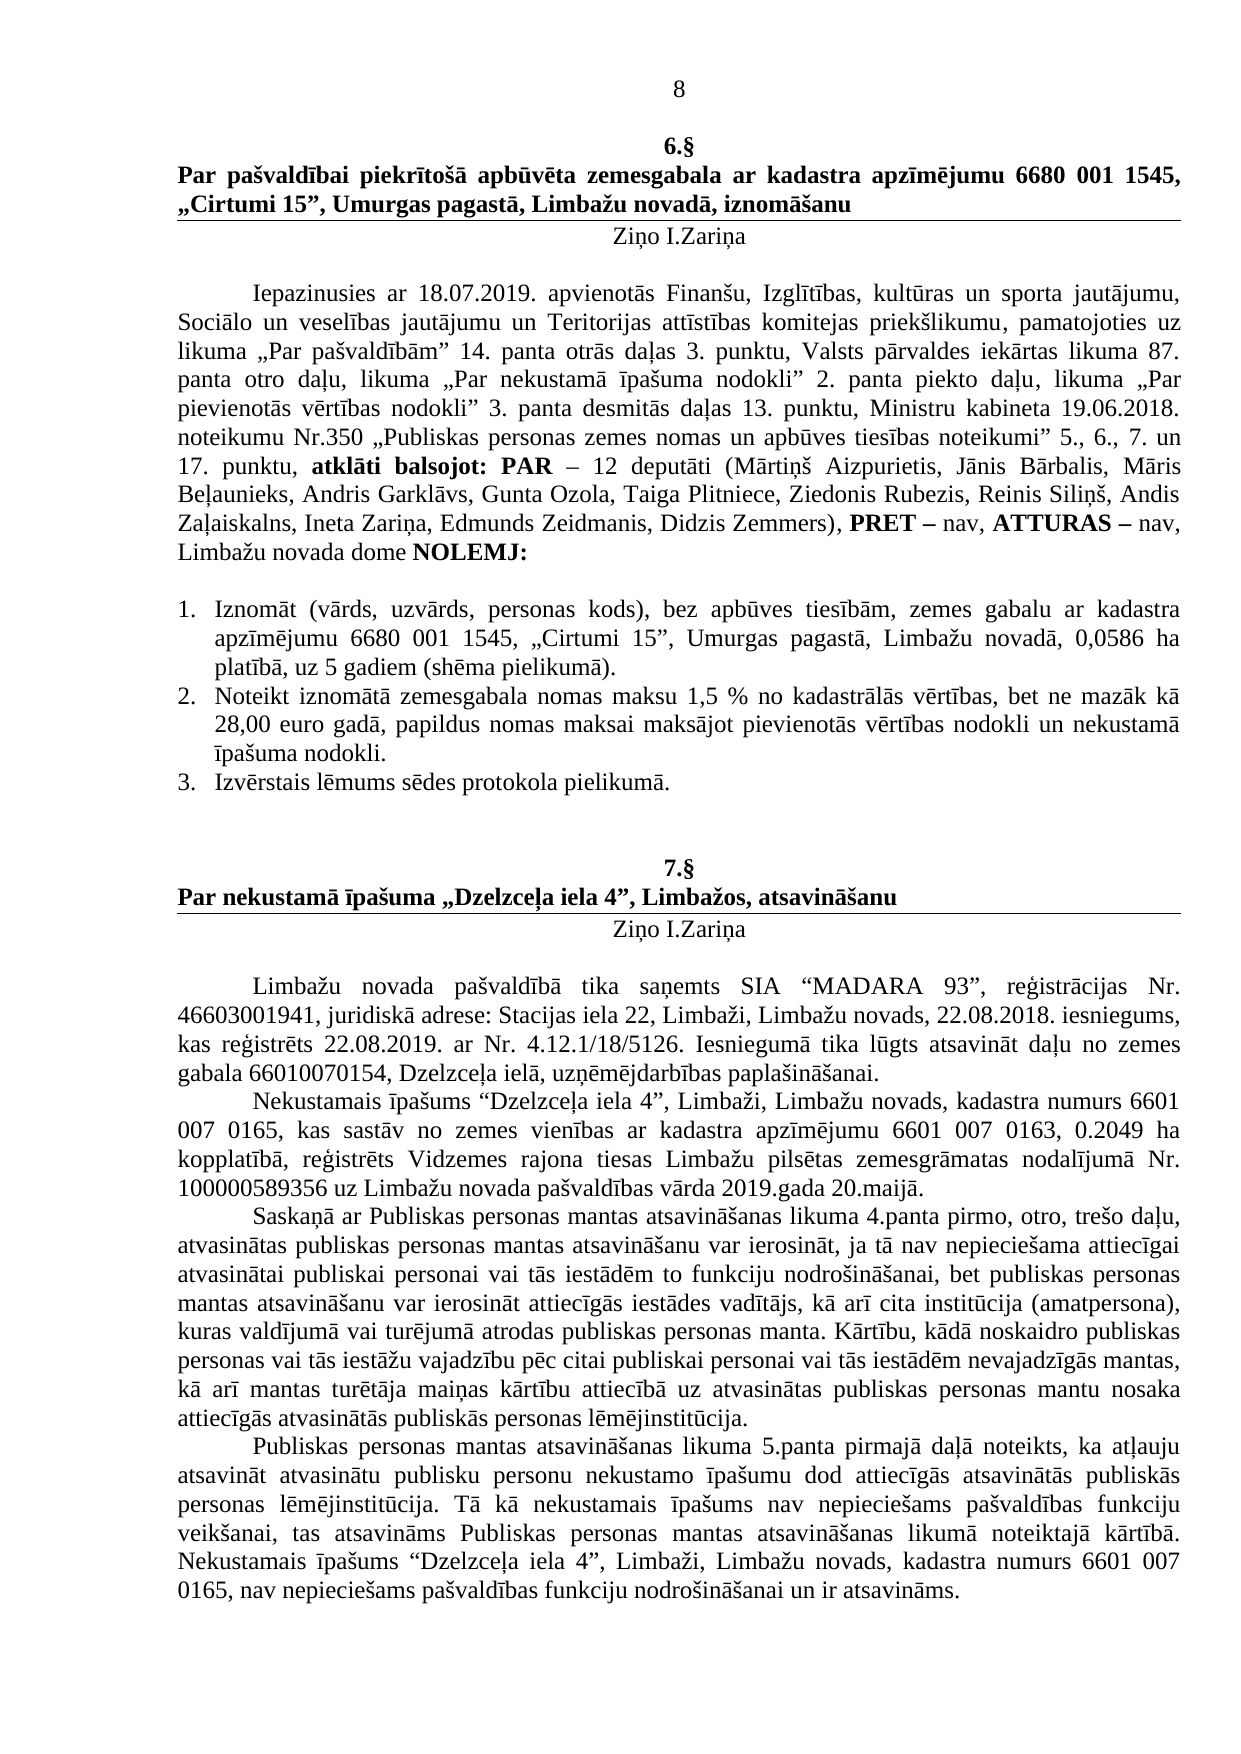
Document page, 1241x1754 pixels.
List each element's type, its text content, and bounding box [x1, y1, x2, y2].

text Nekustamais īpašums “Dzelzceļa iela 4”, Limbaži, Limbažu novads, kadastra numurs 6601 007 0165, kas sastāv no zemes vienības ar kadastra apzīmējumu 6601 007 0163, 0.2049 ha kopplatībā, reģistrēts Vidzemes rajona tiesas Limbažu pilsētas zemesgrāmatas nodalījumā Nr. 100000589356 uz Limbažu novada pašvaldības vārda 2019.gada 20.maijā. [177, 1086, 1181, 1201]
text Iepazinusies ar 18.07.2019. apvienotās Finanšu, Izglītības, kultūras un sporta jautājumu, Sociālo un veselības jautājumu un Teritorijas attīstības komitejas priekšlikumu, pamatojoties uz likuma „Par pašvaldībām” 14. panta otrās daļas 3. punktu, Valsts pārvaldes iekārtas likuma 87. panta otro daļu, likuma „Par nekustamā īpašuma nodokli” 2. panta piekto daļu, likuma „Par pievienotās vērtības nodokli” 3. panta desmitās daļas 13. punktu, Ministru kabineta 19.06.2018. noteikumu Nr.350 „Publiskas personas zemes nomas un apbūves tiesības noteikumi” 5., 6., 7. un 17. punktu, atklāti balsojot: PAR – 12 deputāti (Mārtiņš Aizpurietis, Jānis Bārbalis, Māris Beļaunieks, Andris Garklāvs, Gunta Ozola, Taiga Plitniece, Ziedonis Rubezis, Reinis Siliņš, Andis Zaļaiskalns, Ineta Zariņa, Edmunds Zeidmanis, Didzis Zemmers), PRET – nav, ATTURAS – nav, Limbažu novada dome NOLEMJ: [177, 278, 1181, 566]
text 6.§ [177, 131, 1181, 160]
text Limbažu novada pašvaldībā tika saņemts SIA “MADARA 93”, reģistrācijas Nr. 46603001941, juridiskā adrese: Stacijas iela 22, Limbaži, Limbažu novads, 22.08.2018. iesniegums, kas reģistrēts 22.08.2019. ar Nr. 4.12.1/18/5126. Iesniegumā tika lūgts atsavināt daļu no zemes gabala 66010070154, Dzelzceļa ielā, uzņēmējdarbības paplašināšanai. [177, 971, 1181, 1086]
text Par nekustamā īpašuma „Dzelzceļa iela 4”, Limbažos, atsavināšanu [177, 882, 1181, 913]
text Saskaņā ar Publiskas personas mantas atsavināšanas likuma 4.panta pirmo, otro, trešo daļu, atvasinātas publiskas personas mantas atsavināšanu var ierosināt, ja tā nav nepieciešama attiecīgai atvasinātai publiskai personai vai tās iestādēm to funkciju nodrošināšanai, bet publiskas personas mantas atsavināšanu var ierosināt attiecīgās iestādes vadītājs, kā arī cita institūcija (amatpersona), kuras valdījumā vai turējumā atrodas publiskas personas manta. Kārtību, kādā noskaidro publiskas personas vai tās iestāžu vajadzību pēc citai publiskai personai vai tās iestādēm nevajadzīgās mantas, kā arī mantas turētāja maiņas kārtību attiecībā uz atvasinātas publiskas personas mantu nosaka attiecīgās atvasinātās publiskās personas lēmējinstitūcija. [177, 1201, 1181, 1431]
text Ziņo I.Zariņa [177, 221, 1181, 249]
text Publiskas personas mantas atsavināšanas likuma 5.panta pirmajā daļā noteikts, ka atļauju atsavināt atvasinātu publisku personu nekustamo īpašumu dod attiecīgās atsavinātās publiskās personas lēmējinstitūcija. Tā kā nekustamais īpašums nav nepieciešams pašvaldības funkciju veikšanai, tas atsavināms Publiskas personas mantas atsavināšanas likumā noteiktajā kārtībā. Nekustamais īpašums “Dzelzceļa iela 4”, Limbaži, Limbažu novads, kadastra numurs 6601 007 0165, nav nepieciešams pašvaldības funkciju nodrošināšanai un ir atsavināms. [177, 1431, 1181, 1604]
text 7.§ [177, 853, 1181, 882]
text Par pašvaldībai piekrītošā apbūvēta zemesgabala ar kadastra apzīmējumu 6680 001 1545, „Cirtumi 15”, Umurgas pagastā, Limbažu novadā, iznomāšanu [177, 160, 1181, 220]
list Noteikt iznomātā zemesgabala nomas maksu 1,5 % no kadastrālās vērtības, bet ne mazāk kā 28,00 euro gadā, papildus nomas maksai maksājot pievienotās vērtības nodokli un nekustamā īpašuma nodokli. [177, 681, 1181, 767]
list Iznomāt (vārds, uzvārds, personas kods), bez apbūves tiesībām, zemes gabalu ar kadastra apzīmējumu 6680 001 1545, „Cirtumi 15”, Umurgas pagastā, Limbažu novadā, 0,0586 ha platībā, uz 5 gadiem (shēma pielikumā). [177, 594, 1181, 681]
text Ziņo I.Zariņa [177, 914, 1181, 943]
list Izvērstais lēmums sēdes protokola pielikumā. [177, 767, 1181, 796]
